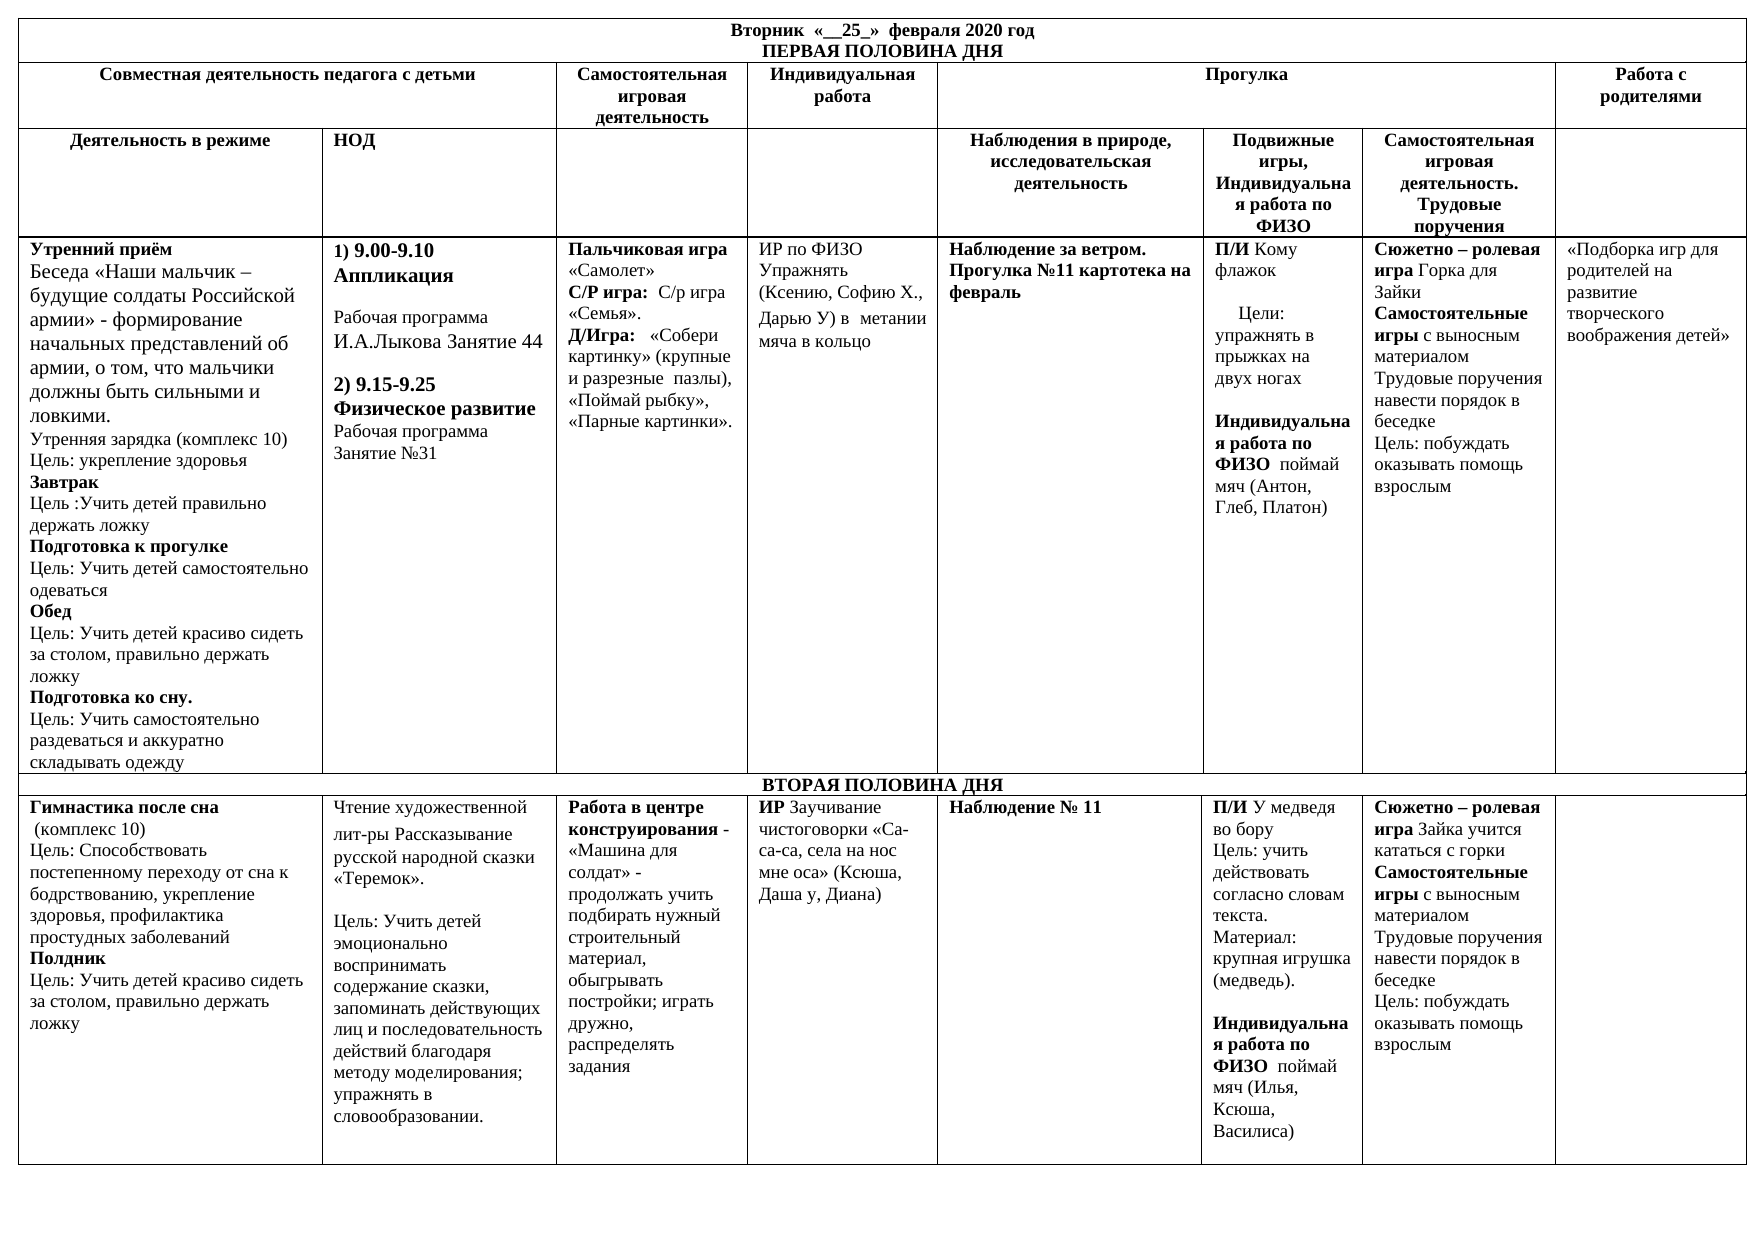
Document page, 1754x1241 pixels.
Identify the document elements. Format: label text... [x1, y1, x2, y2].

table_cell ИР по ФИЗО Упражнять (Ксению, Софию Х., Дарью У) в метании мяча в кольцо [748, 238, 937, 772]
table_cell Сюжетно – ролевая игра Горка для Зайки Самостоятельные игры с выносным материалом Трудовые поручения навести порядок в беседке Цель: побуждать оказывать помощь взрослым [1363, 238, 1555, 772]
table_cell Наблюдения в природе, исследовательская деятельность [938, 129, 1203, 236]
table_cell [1556, 129, 1746, 236]
table_cell Сюжетно – ролевая игра Зайка учится кататься с горки Самостоятельные игры с выносным материалом Трудовые поручения навести порядок в беседке Цель: побуждать оказывать помощь взрослым [1363, 796, 1555, 1163]
table_cell Утренний приём Беседа «Наши мальчик – будущие солдаты Российской армии» - формирование начальных представлений об армии, о том, что мальчики должны быть сильными и ловкими. Утренняя зарядка (комплекс 10) Цель: укрепление здоровья Завтрак Цель :Учить детей правильно держать ложку Подготовка к прогулке Цель: Учить детей самостоятельно одеваться Обед Цель: Учить детей красиво сидеть за столом, правильно держать ложку Подготовка ко сну. Цель: Учить самостоятельно раздеваться и аккуратно складывать одежду [19, 238, 322, 772]
table_cell ВТОРАЯ ПОЛОВИНА ДНЯ [19, 774, 1746, 795]
table_cell Наблюдение № 11 [938, 796, 1201, 1163]
table_cell Самостоятельная игровая деятельность [557, 63, 747, 128]
table_cell [748, 129, 937, 236]
table_cell [1556, 796, 1746, 1163]
table_cell Работа с родителями [1556, 63, 1746, 128]
table_cell Совместная деятельность педагога с детьми [19, 63, 556, 128]
table_cell П/И У медведя во бору Цель: учить действовать согласно словам текста. Материал: крупная игрушка (медведь). Индивидуальная работа по ФИЗО поймай мяч (Илья, Ксюша, Василиса) [1202, 796, 1362, 1163]
table_cell Чтение художественной лит-ры Рассказывание русской народной сказки «Теремок». Цель: Учить детей эмоционально воспринимать содержание сказки, запоминать действующих лиц и последовательность действий благодаря методу моделирования; упражнять в словообразовании. [323, 796, 556, 1163]
table_cell Деятельность в режиме [19, 129, 322, 236]
table_cell НОД [323, 129, 556, 236]
table_cell Гимнастика после сна (комплекс 10) Цель: Способствовать постепенному переходу от сна к бодрствованию, укрепление здоровья, профилактика простудных заболеваний Полдник Цель: Учить детей красиво сидеть за столом, правильно держать ложку [19, 796, 322, 1163]
table_cell Работа в центре конструирования - «Машина для солдат» - продолжать учить подбирать нужный строительный материал, обыгрывать постройки; играть дружно, распределять задания [557, 796, 747, 1163]
table_cell Прогулка [938, 63, 1555, 128]
table_cell Наблюдение за ветром. Прогулка №11 картотека на февраль [938, 238, 1203, 772]
table_cell 1) 9.00-9.10 Аппликация Рабочая программа И.А.Лыкова Занятие 44 2) 9.15-9.25 Физическое развитие Рабочая программа Занятие №31 [323, 238, 556, 772]
table_cell «Подборка игр для родителей на развитие творческого воображения детей» [1556, 238, 1746, 772]
table_cell П/И Кому флажок Цели: упражнять в прыжках на двух ногах Индивидуальная работа по ФИЗО поймай мяч (Антон, Глеб, Платон) [1204, 238, 1362, 772]
table_cell Подвижные игры, Индивидуальная работа по ФИЗО [1204, 129, 1362, 236]
table_cell ИР Заучивание чистоговорки «Са-са-са, села на нос мне оса» (Ксюша, Даша у, Диана) [748, 796, 937, 1163]
table_cell Самостоятельная игровая деятельность. Трудовые поручения [1363, 129, 1555, 236]
table_header Вторник «__25_» февраля 2020 год ПЕРВАЯ ПОЛОВИНА ДНЯ [19, 19, 1746, 62]
table_cell Индивидуальная работа [748, 63, 937, 128]
table_cell Пальчиковая игра «Самолет» С/Р игра: С/р игра «Семья». Д/Игра: «Собери картинку» (крупные и разрезные пазлы), «Поймай рыбку», «Парные картинки». [557, 238, 747, 772]
table_cell [557, 129, 747, 236]
